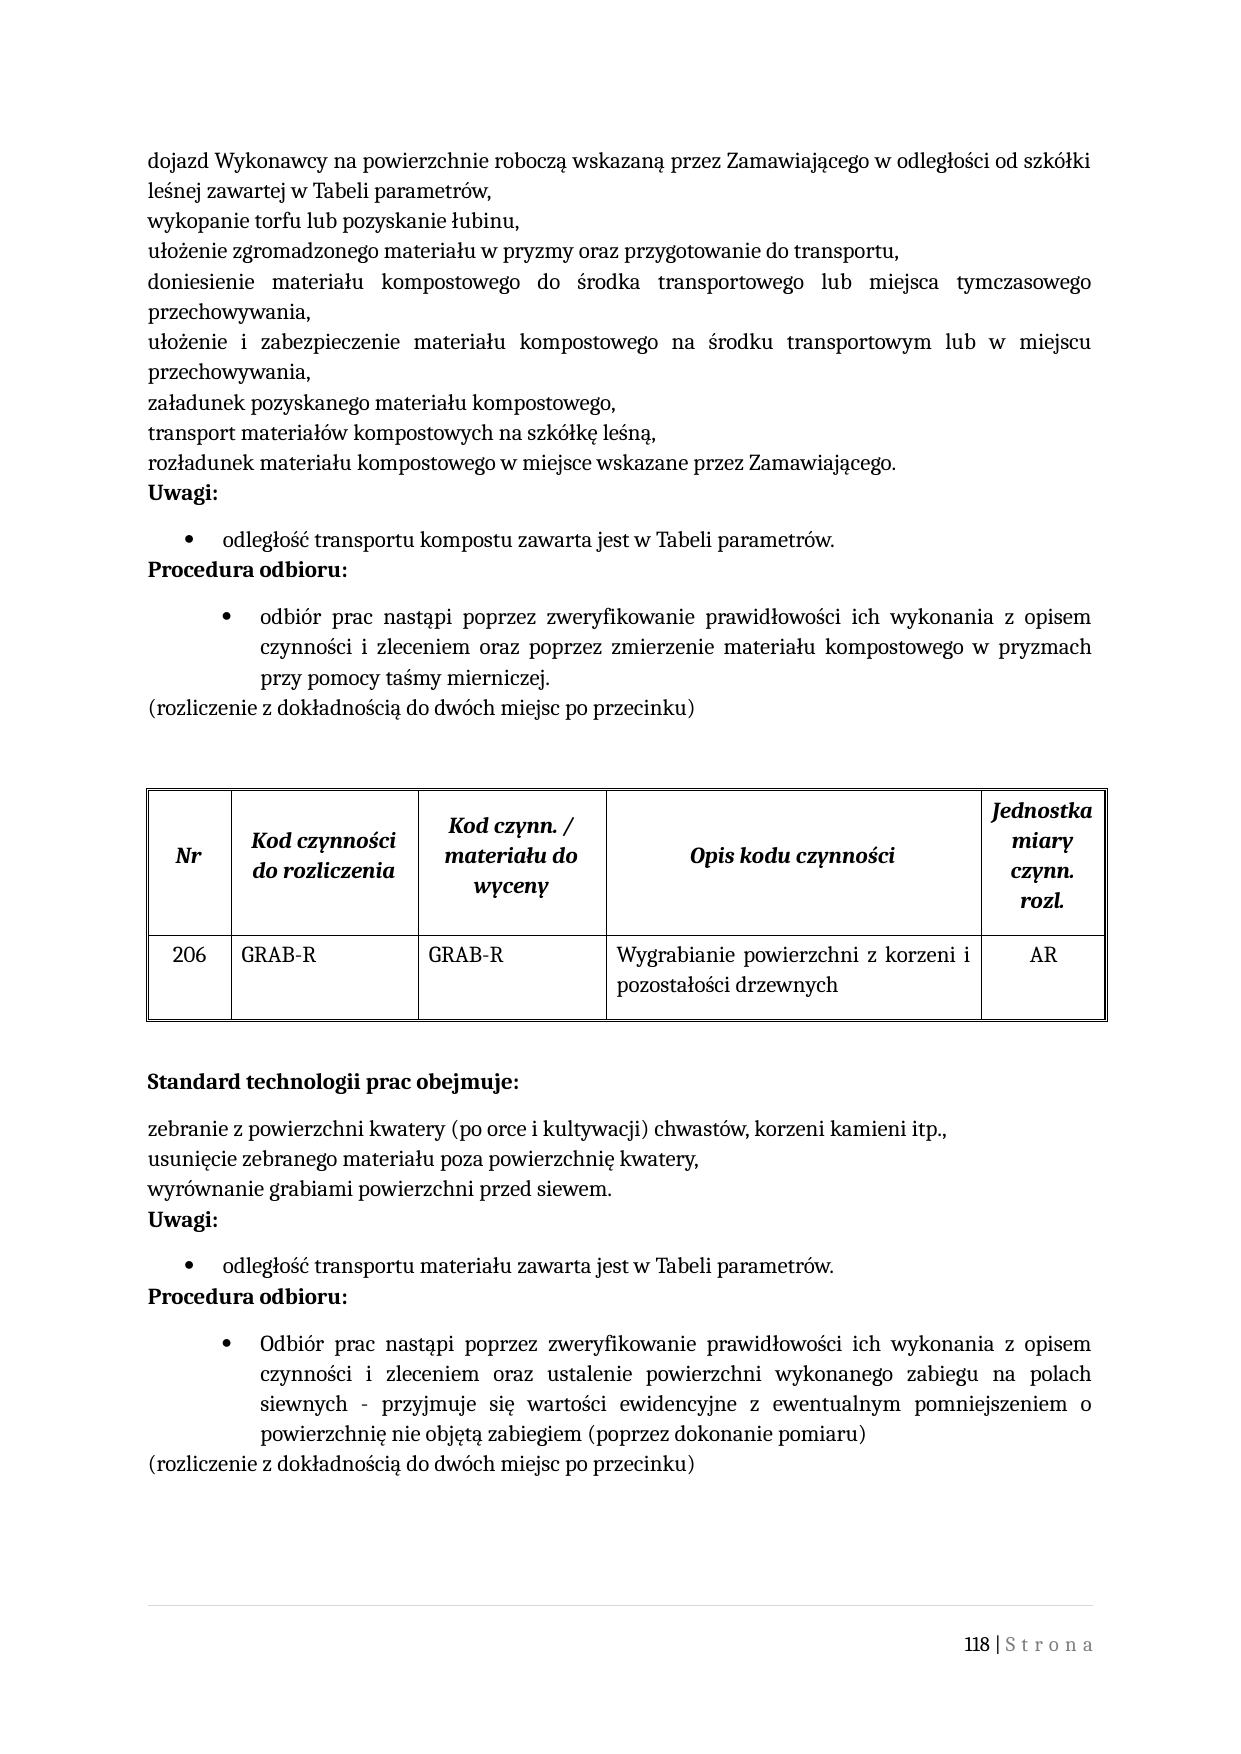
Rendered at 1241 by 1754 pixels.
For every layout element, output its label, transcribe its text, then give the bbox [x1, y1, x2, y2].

text załadunek pozyskanego materiału kompostowego, [148, 389, 1093, 416]
text wykopanie torfu lub pozyskanie łubinu, [148, 208, 1093, 234]
text (rozliczenie z dokładnością do dwóch miejsc po przecinku) [148, 1451, 1093, 1477]
text transport materiałów kompostowych na szkółkę leśną, [148, 419, 1093, 446]
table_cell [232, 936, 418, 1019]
text wyrównanie grabiami powierzchni przed siewem. [148, 1176, 1093, 1202]
text Uwagi: [148, 480, 1093, 506]
text Standard technologii prac obejmuje: [148, 1069, 1093, 1095]
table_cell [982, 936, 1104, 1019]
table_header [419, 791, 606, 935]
text Procedura odbioru: [148, 1283, 1093, 1310]
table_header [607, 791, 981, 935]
text rozładunek materiału kompostowego w miejsce wskazane przez Zamawiającego. [148, 450, 1093, 476]
list odbiór prac nastąpi poprzez zweryfikowanie prawidłowości ich wykonania z opisem czynności i zleceniem oraz poprzez zmierzenie materiału kompostowego w pryzmach przy pomocy taśmy mierniczej. [223, 604, 1093, 691]
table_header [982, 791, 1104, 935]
text Procedura odbioru: [148, 557, 1093, 583]
text Uwagi: [148, 1206, 1093, 1233]
list odległość transportu kompostu zawarta jest w Tabeli parametrów. [185, 527, 1093, 553]
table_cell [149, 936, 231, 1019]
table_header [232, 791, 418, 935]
text ułożenie i zabezpieczenie materiału kompostowego na środku transportowym lub w miejscu przechowywania, [148, 329, 1093, 385]
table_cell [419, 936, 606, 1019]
list odległość transportu materiału zawarta jest w Tabeli parametrów. [185, 1253, 1093, 1279]
text ułożenie zgromadzonego materiału w pryzmy oraz przygotowanie do transportu, [148, 238, 1093, 264]
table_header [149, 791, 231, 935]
text usunięcie zebranego materiału poza powierzchnię kwatery, [148, 1146, 1093, 1172]
list Odbiór prac nastąpi poprzez zweryfikowanie prawidłowości ich wykonania z opisem czynności i zleceniem oraz ustalenie powierzchni wykonanego zabiegu na polach siewnych - przyjmuje się wartości ewidencyjne z ewentualnym pomniejszeniem o powierzchnię nie objętą zabiegiem (poprzez dokonanie pomiaru) [223, 1330, 1093, 1447]
text (rozliczenie z dokładnością do dwóch miejsc po przecinku) [148, 694, 1093, 721]
text doniesienie materiału kompostowego do środka transportowego lub miejsca tymczasowego przechowywania, [148, 268, 1093, 325]
text zebranie z powierzchni kwatery (po orce i kultywacji) chwastów, korzeni kamieni itp., [148, 1116, 1093, 1142]
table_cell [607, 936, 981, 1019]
text dojazd Wykonawcy na powierzchnie roboczą wskazaną przez Zamawiającego w odległości od szkółki leśnej zawartej w Tabeli parametrów, [148, 148, 1093, 204]
